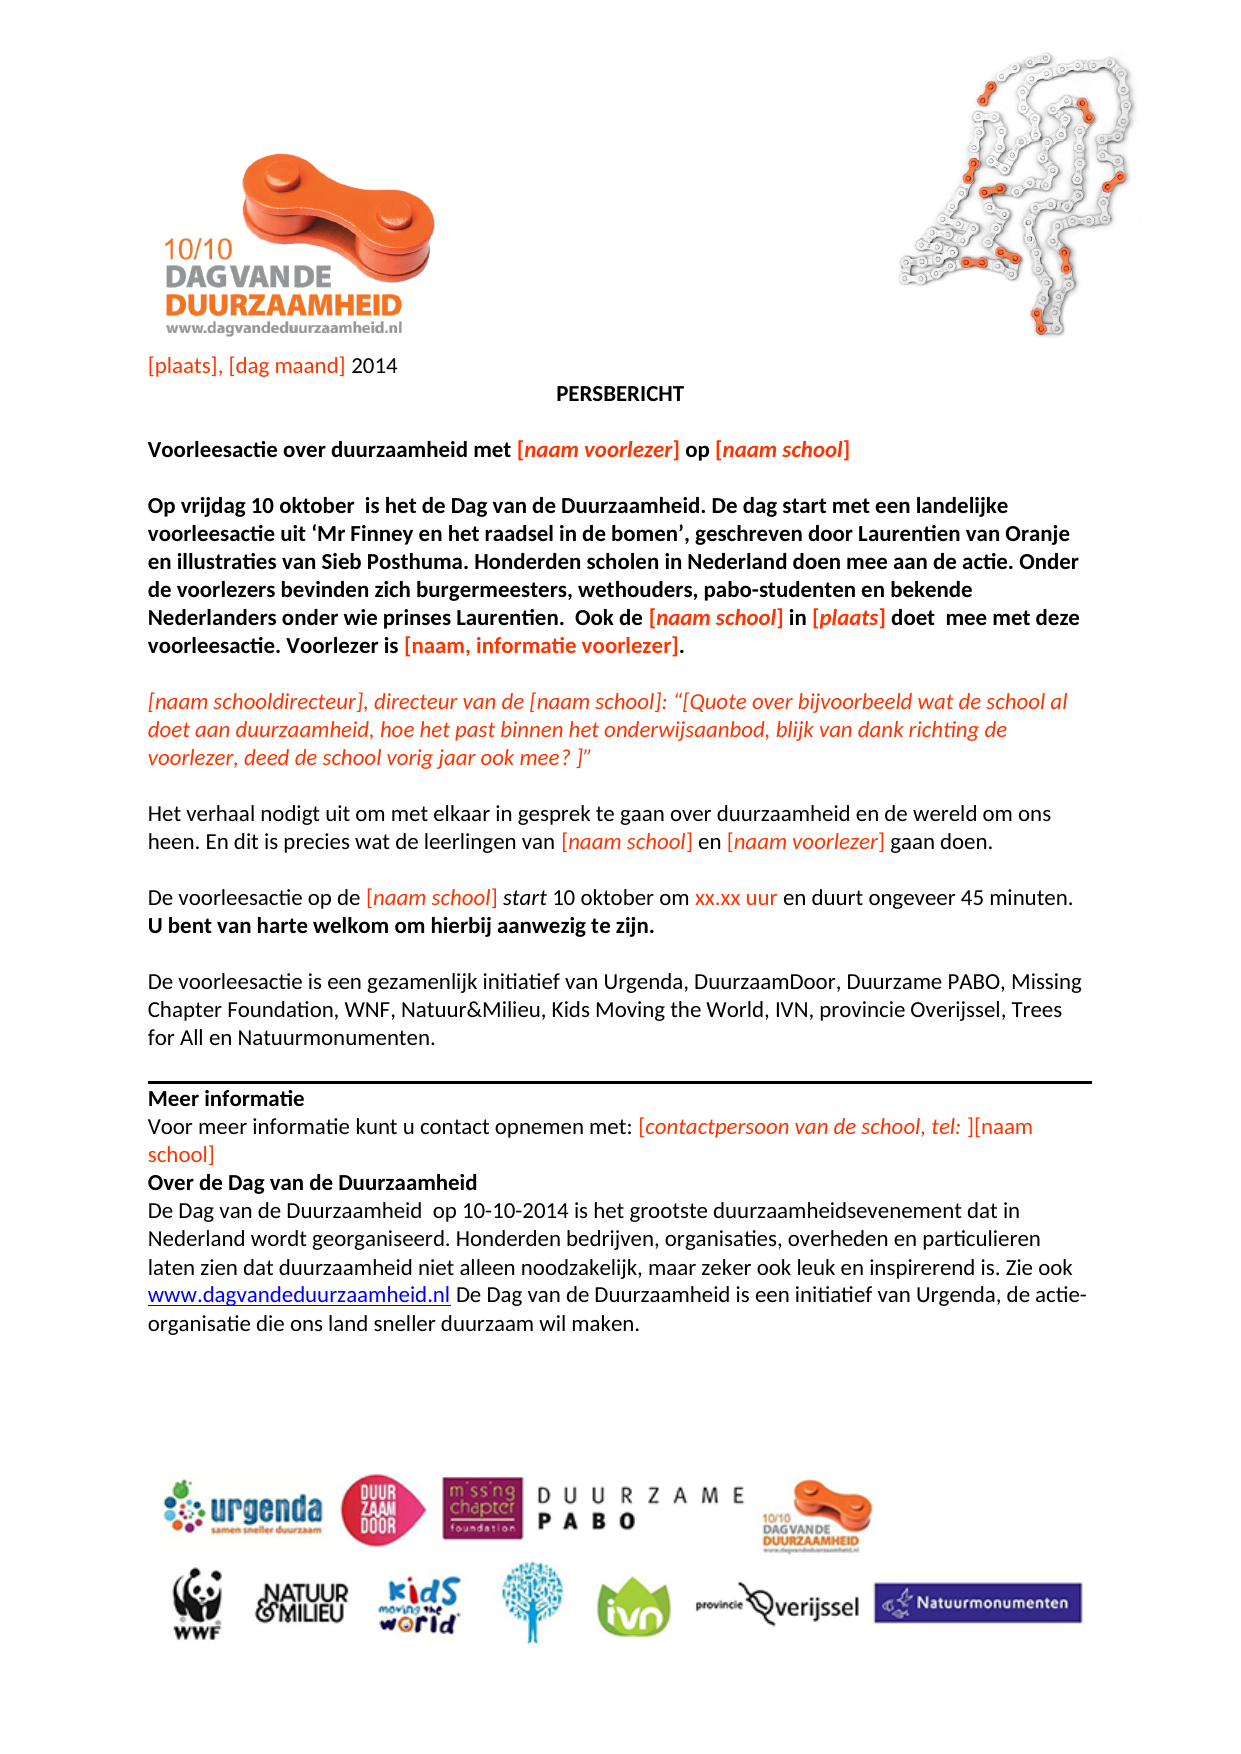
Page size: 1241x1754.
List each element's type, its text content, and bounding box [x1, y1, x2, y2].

picture [147, 130, 467, 351]
text Over de Dag van de Duurzaamheid [148, 1168, 1092, 1197]
text Op vrijdag 10 oktober is het de Dag van de Duurzaamheid. De dag start met een landelijke voorleesactie uit ‘Mr Finney en het raadsel in de bomen’, geschreven door Laurentien van Oranje en illustraties van Sieb Posthuma. Honderden scholen in Nederland doen mee aan de actie. Onder de voorlezers bevinden zich burgermeesters, wethouders, pabo-studenten en bekende Nederlanders onder wie prinses Laurentien. Ook de [naam school] in [plaats] doet mee met deze voorleesactie. Voorlezer is [naam, informatie voorlezer]. [148, 491, 1092, 659]
text Voorleesactie over duurzaamheid met [naam voorlezer] op [naam school] [148, 435, 1092, 463]
text PERSBERICHT [148, 379, 1092, 407]
text Het verhaal nodigt uit om met elkaar in gesprek te gaan over duurzaamheid en de wereld om ons heen. En dit is precies wat de leerlingen van [naam school] en [naam voorlezer] gaan doen. [148, 799, 1092, 855]
text De voorleesactie op de [naam school] start 10 oktober om xx.xx uur en duurt ongeveer 45 minuten. [148, 883, 1092, 911]
text [plaats], [dag maand] 2014 [148, 351, 1092, 379]
text Meer informatie [148, 1084, 1092, 1112]
text Voor meer informatie kunt u contact opnemen met: [contactpersoon van de school, tel: ][naam school] [148, 1112, 1092, 1168]
text U bent van harte welkom om hierbij aanwezig te zijn. [148, 911, 1092, 939]
text De voorleesactie is een gezamenlijk initiatief van Urgenda, DuurzaamDoor, Duurzame PABO, Missing Chapter Foundation, WNF, Natuur&Milieu, Kids Moving the World, IVN, provincie Overijssel, Trees for All en Natuurmonumenten. [148, 967, 1092, 1051]
picture [857, 20, 1179, 354]
picture [147, 1473, 1093, 1652]
text De Dag van de Duurzaamheid op 10-10-2014 is het grootste duurzaamheidsevenement dat in Nederland wordt georganiseerd. Honderden bedrijven, organisaties, overheden en particulieren laten zien dat duurzaamheid niet alleen noodzakelijk, maar zeker ook leuk en inspirerend is. Zie ook www.dagvandeduurzaamheid.nl De Dag van de Duurzaamheid is een initiatief van Urgenda, de actie-organisatie die ons land sneller duurzaam wil maken. [148, 1197, 1092, 1337]
text [naam schooldirecteur], directeur van de [naam school]: “[Quote over bijvoorbeeld wat de school al doet aan duurzaamheid, hoe het past binnen het onderwijsaanbod, blijk van dank richting de voorlezer, deed de school vorig jaar ook mee? ]” [148, 687, 1092, 771]
